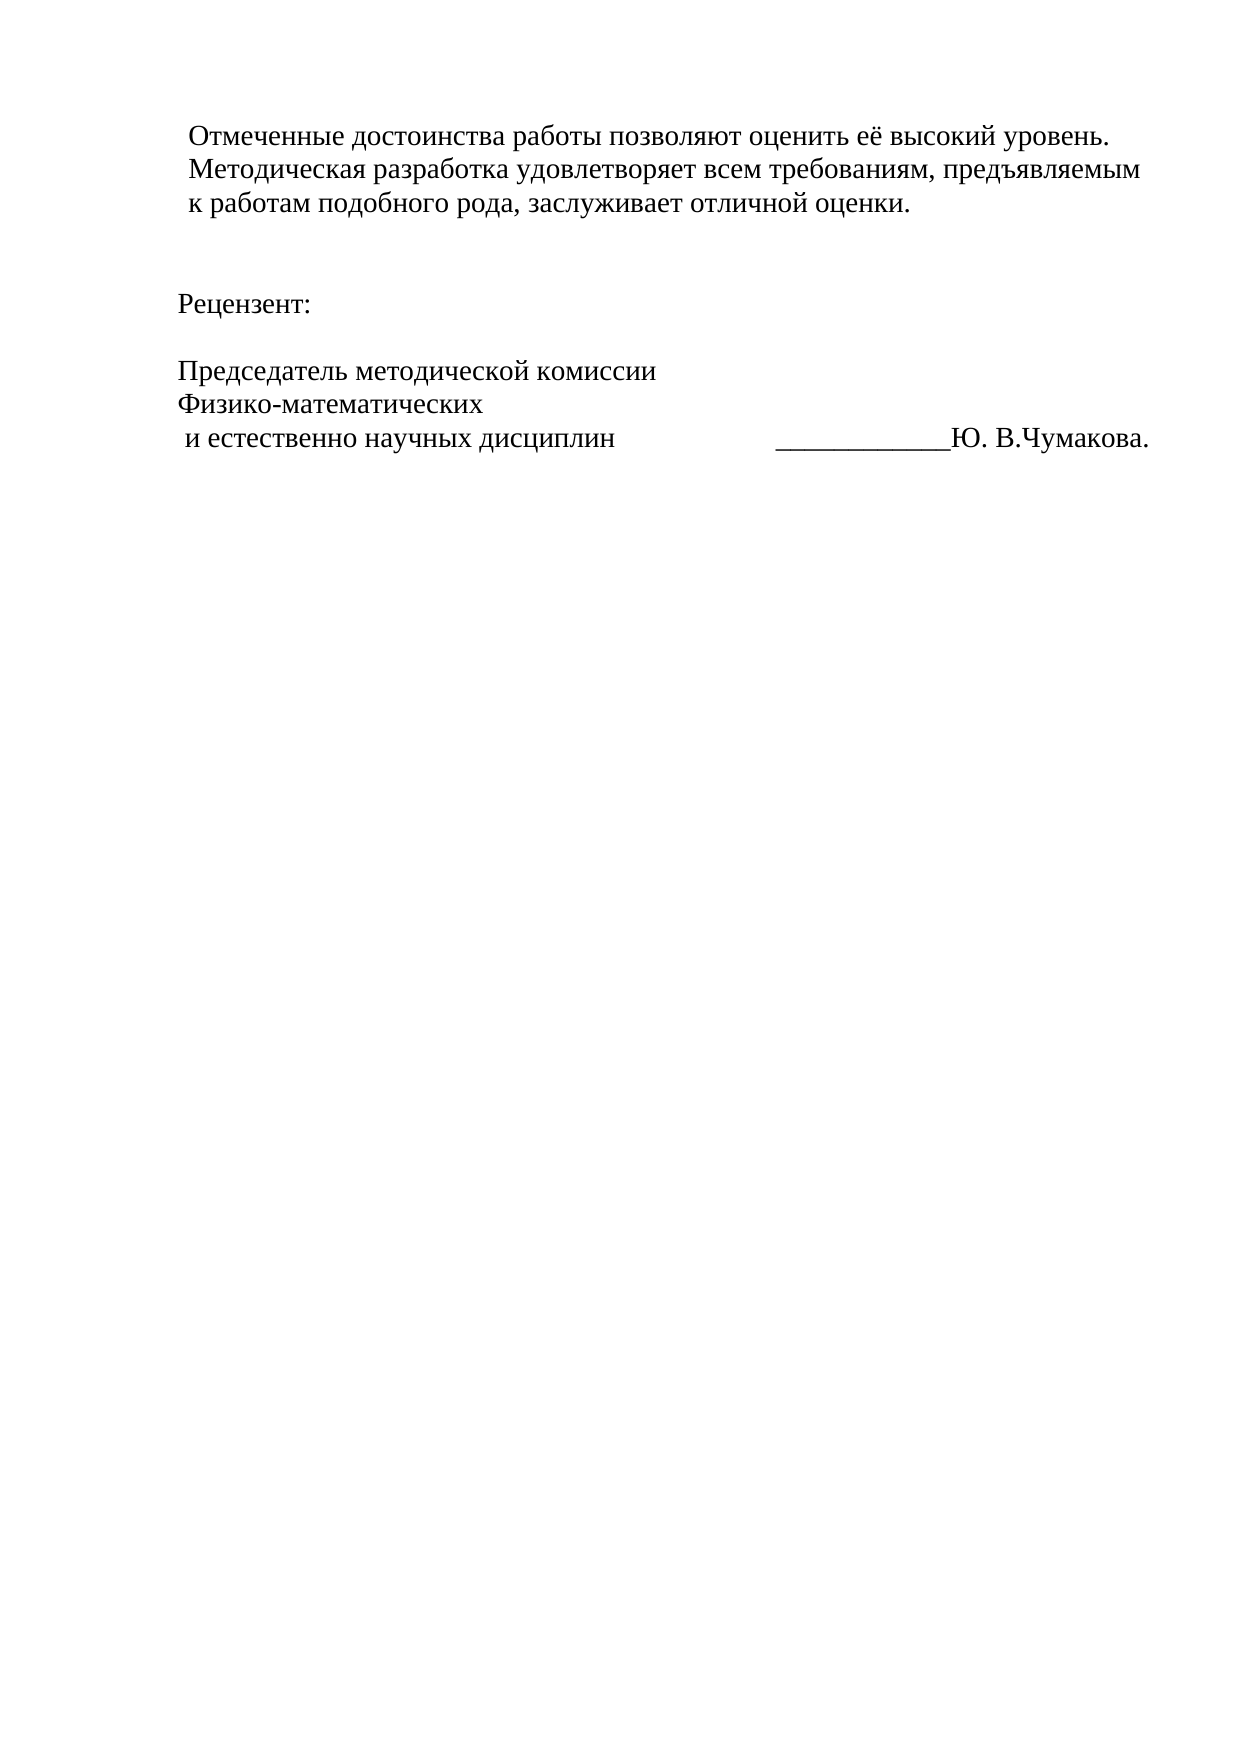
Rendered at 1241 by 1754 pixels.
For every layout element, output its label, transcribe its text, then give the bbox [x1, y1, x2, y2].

text Рецензент: [177, 286, 1152, 319]
text и естественно научных дисциплин ____________Ю. В.Чумакова. [177, 420, 1152, 453]
text Председатель методической комиссии [177, 353, 1152, 386]
text Отмеченные достоинства работы позволяют оценить её высокий уровень. Методическая разработка удовлетворяет всем требованиям, предъявляемым к работам подобного рода, заслуживает отличной оценки. [188, 118, 1152, 219]
text Физико-математических [177, 386, 1152, 420]
